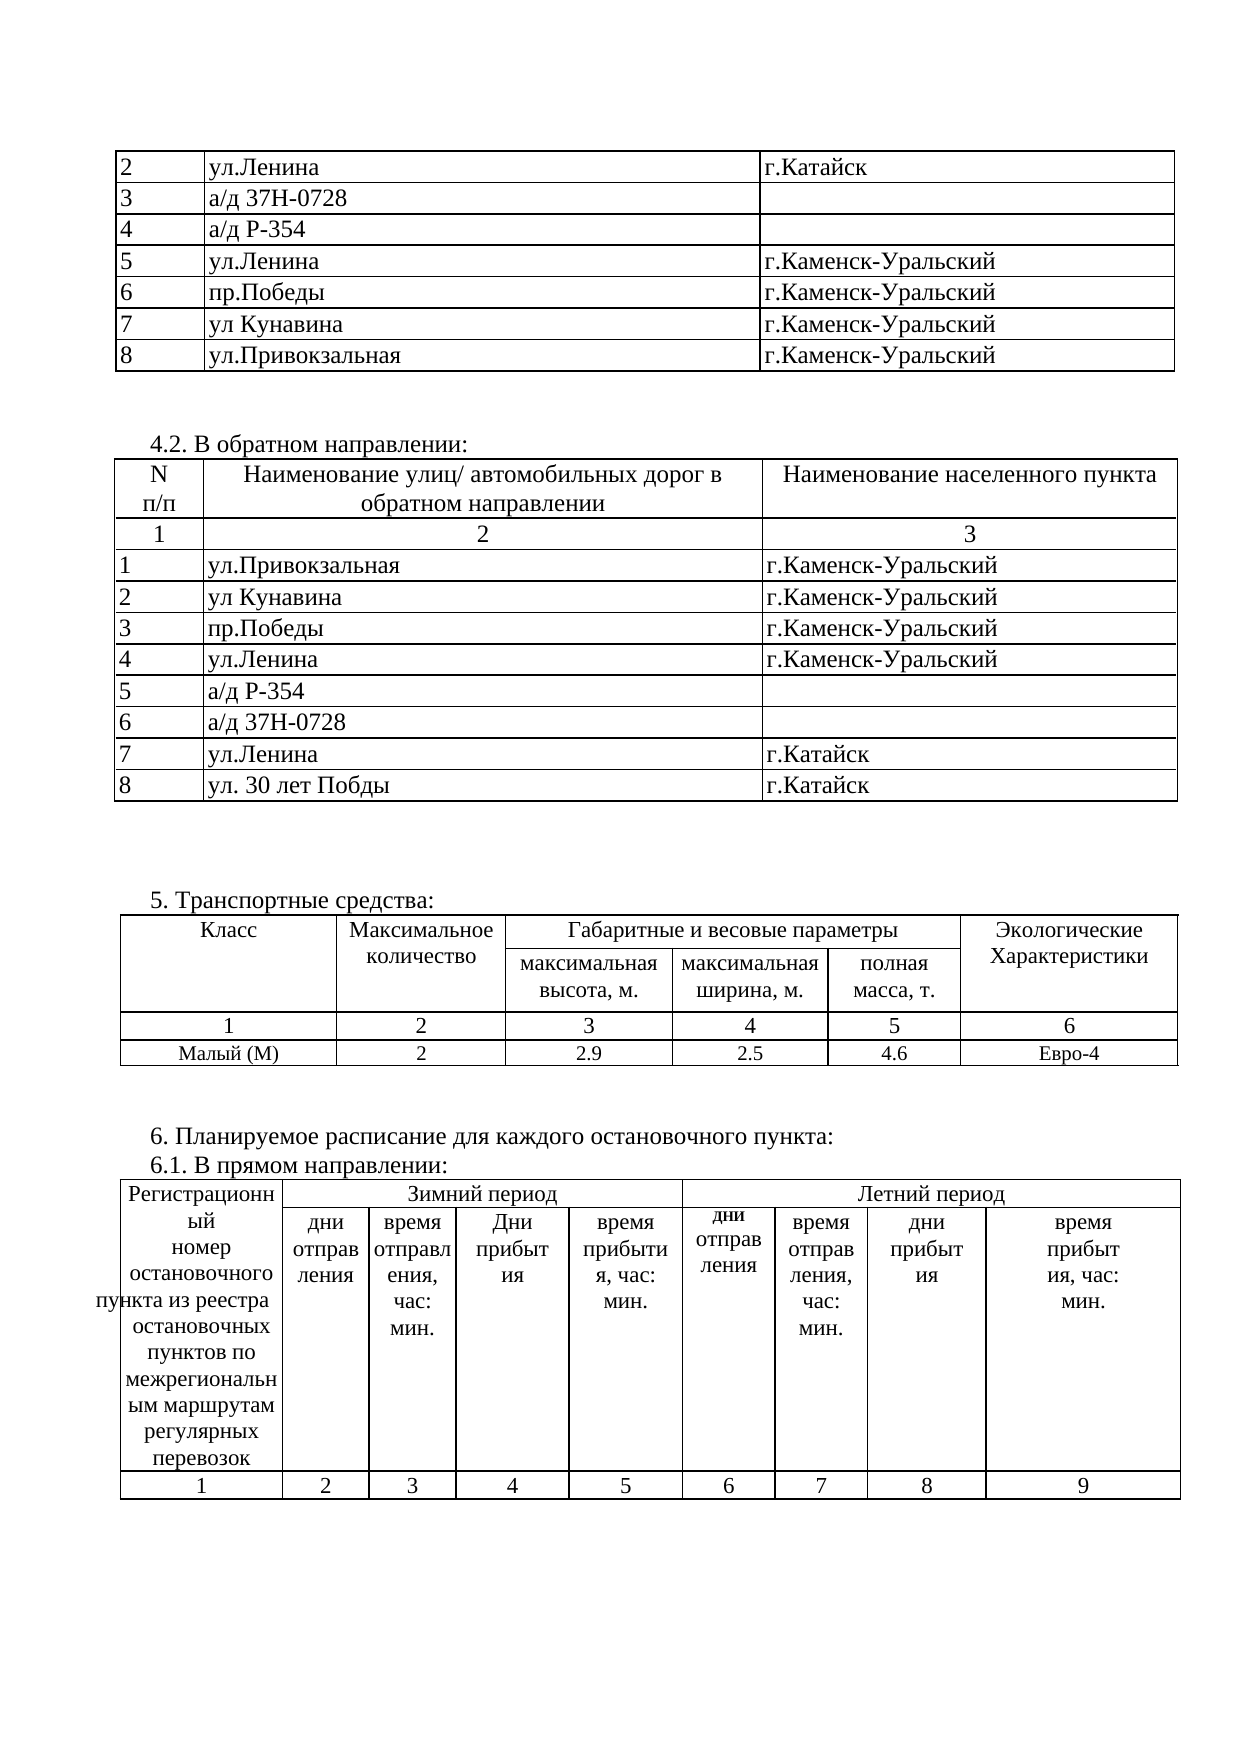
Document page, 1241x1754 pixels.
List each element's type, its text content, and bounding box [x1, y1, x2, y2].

table_cell 1 [115, 518, 203, 548]
table_cell а/д 37Н-0728 [204, 707, 762, 737]
table_cell г.Каменск-Уральский [763, 643, 1177, 674]
table_cell 3 [370, 1472, 455, 1498]
text 5. Транспортные средства: [150, 886, 1090, 914]
table_cell 8 [868, 1472, 985, 1498]
table_cell 8 [115, 770, 203, 800]
table_cell 2 [204, 519, 762, 548]
table_header Максимальное количество [337, 916, 505, 1011]
table_cell 5 [570, 1472, 682, 1498]
table_cell время отправл ения, час: мин. [370, 1208, 455, 1470]
table_cell 5 [829, 1013, 960, 1039]
table_cell 1 [121, 1013, 336, 1039]
table_cell 5 [117, 246, 204, 276]
table_cell 2.5 [673, 1041, 827, 1064]
table_cell а/д Р-354 [204, 676, 762, 706]
table_header Зимний период [283, 1180, 682, 1207]
table_header Габаритные и весовые параметры [506, 916, 960, 948]
table_cell [761, 215, 1174, 244]
table_cell 8 [117, 340, 204, 370]
table_cell ул.Ленина [205, 246, 759, 276]
table_cell 2.9 [506, 1041, 672, 1064]
table_cell пр.Победы [205, 277, 759, 307]
table_cell [761, 183, 1174, 213]
table_cell 7 [117, 309, 204, 339]
table_cell г.Катайск [761, 152, 1174, 181]
table_cell г.Каменск-Уральский [763, 611, 1177, 643]
table_cell 3 [506, 1013, 672, 1039]
table_cell г.Катайск [763, 769, 1177, 800]
text 6. Планируемое расписание для каждого остановочного пункта: [150, 1121, 1090, 1150]
table_cell г.Каменск-Уральский [763, 580, 1177, 611]
table_cell г.Каменск-Уральский [761, 277, 1174, 307]
table_cell ул Кунавина [205, 309, 759, 339]
table_cell 1 [121, 1472, 282, 1498]
table_cell 3 [115, 613, 203, 643]
table_cell г.Каменск-Уральский [763, 549, 1177, 580]
table_cell а/д Р-354 [205, 215, 759, 244]
table_header Экологические Характеристики [961, 916, 1177, 1011]
table_cell пр.Победы [204, 613, 762, 643]
table_cell ул. 30 лет Побды [204, 770, 762, 800]
table_cell 1 [115, 550, 203, 580]
table_cell ДНИ отправ ления [683, 1208, 774, 1470]
table_cell Малый (М) [121, 1041, 336, 1064]
table_cell 3 [117, 183, 204, 213]
table_header Класс [121, 916, 336, 1011]
table_header N п/п [115, 460, 203, 517]
table_cell [763, 674, 1177, 706]
table_cell г.Каменск-Уральский [761, 340, 1174, 370]
table_cell ул.Привокзальная [205, 340, 759, 370]
table_cell 4 [117, 215, 204, 244]
text 6.1. В прямом направлении: [150, 1150, 1090, 1179]
table_cell 4.6 [829, 1041, 960, 1064]
table_cell время прибыти я, час: мин. [570, 1208, 682, 1470]
table_cell полная масса, т. [829, 949, 960, 1011]
table_cell 7 [115, 738, 203, 769]
table_cell ул.Привокзальная [204, 550, 762, 580]
table_cell а/д 37Н-0728 [205, 183, 759, 213]
table_cell время отправ ления, час: мин. [776, 1208, 867, 1470]
table_header Летний период [683, 1180, 1180, 1207]
table_cell 2 [117, 152, 204, 181]
table_cell 3 [763, 517, 1177, 548]
table_cell 6 [115, 707, 203, 737]
table_cell ул.Ленина [204, 645, 762, 674]
table_cell г.Каменск-Уральский [761, 246, 1174, 276]
table_cell ул Кунавина [204, 582, 762, 611]
table_cell 2 [283, 1472, 368, 1498]
text 4.2. В обратном направлении: [150, 429, 1090, 458]
table_cell время прибыт ия, час: мин. [987, 1208, 1180, 1470]
table_cell 4 [115, 644, 203, 674]
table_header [121, 1180, 282, 1470]
table_cell 5 [115, 675, 203, 706]
table_cell дни отправ ления [283, 1208, 368, 1470]
table_cell г.Катайск [763, 737, 1177, 769]
table_cell 6 [683, 1472, 774, 1498]
table_cell 4 [457, 1472, 568, 1498]
table_cell 7 [776, 1472, 867, 1498]
table_cell Евро-4 [961, 1041, 1177, 1064]
table_cell 6 [961, 1013, 1177, 1039]
table_cell Дни прибыт ия [457, 1208, 568, 1470]
table_cell ул.Ленина [205, 152, 759, 181]
table_cell ул.Ленина [204, 739, 762, 769]
table_header Наименование населенного пункта [763, 460, 1177, 517]
table_cell г.Каменск-Уральский [761, 309, 1174, 339]
table_cell 9 [987, 1472, 1180, 1498]
table_cell 4 [673, 1013, 827, 1039]
table_cell максимальная высота, м. [506, 949, 672, 1011]
table_cell 2 [337, 1013, 505, 1039]
table_cell 6 [117, 277, 204, 307]
table_cell [763, 706, 1177, 737]
table_header Наименование улиц/ автомобильных дорог в обратном направлении [204, 460, 762, 517]
table_cell 2 [337, 1041, 505, 1064]
table_cell максимальная ширина, м. [673, 949, 827, 1011]
table_cell дни прибыт ия [868, 1208, 985, 1470]
table_cell 2 [115, 581, 203, 611]
